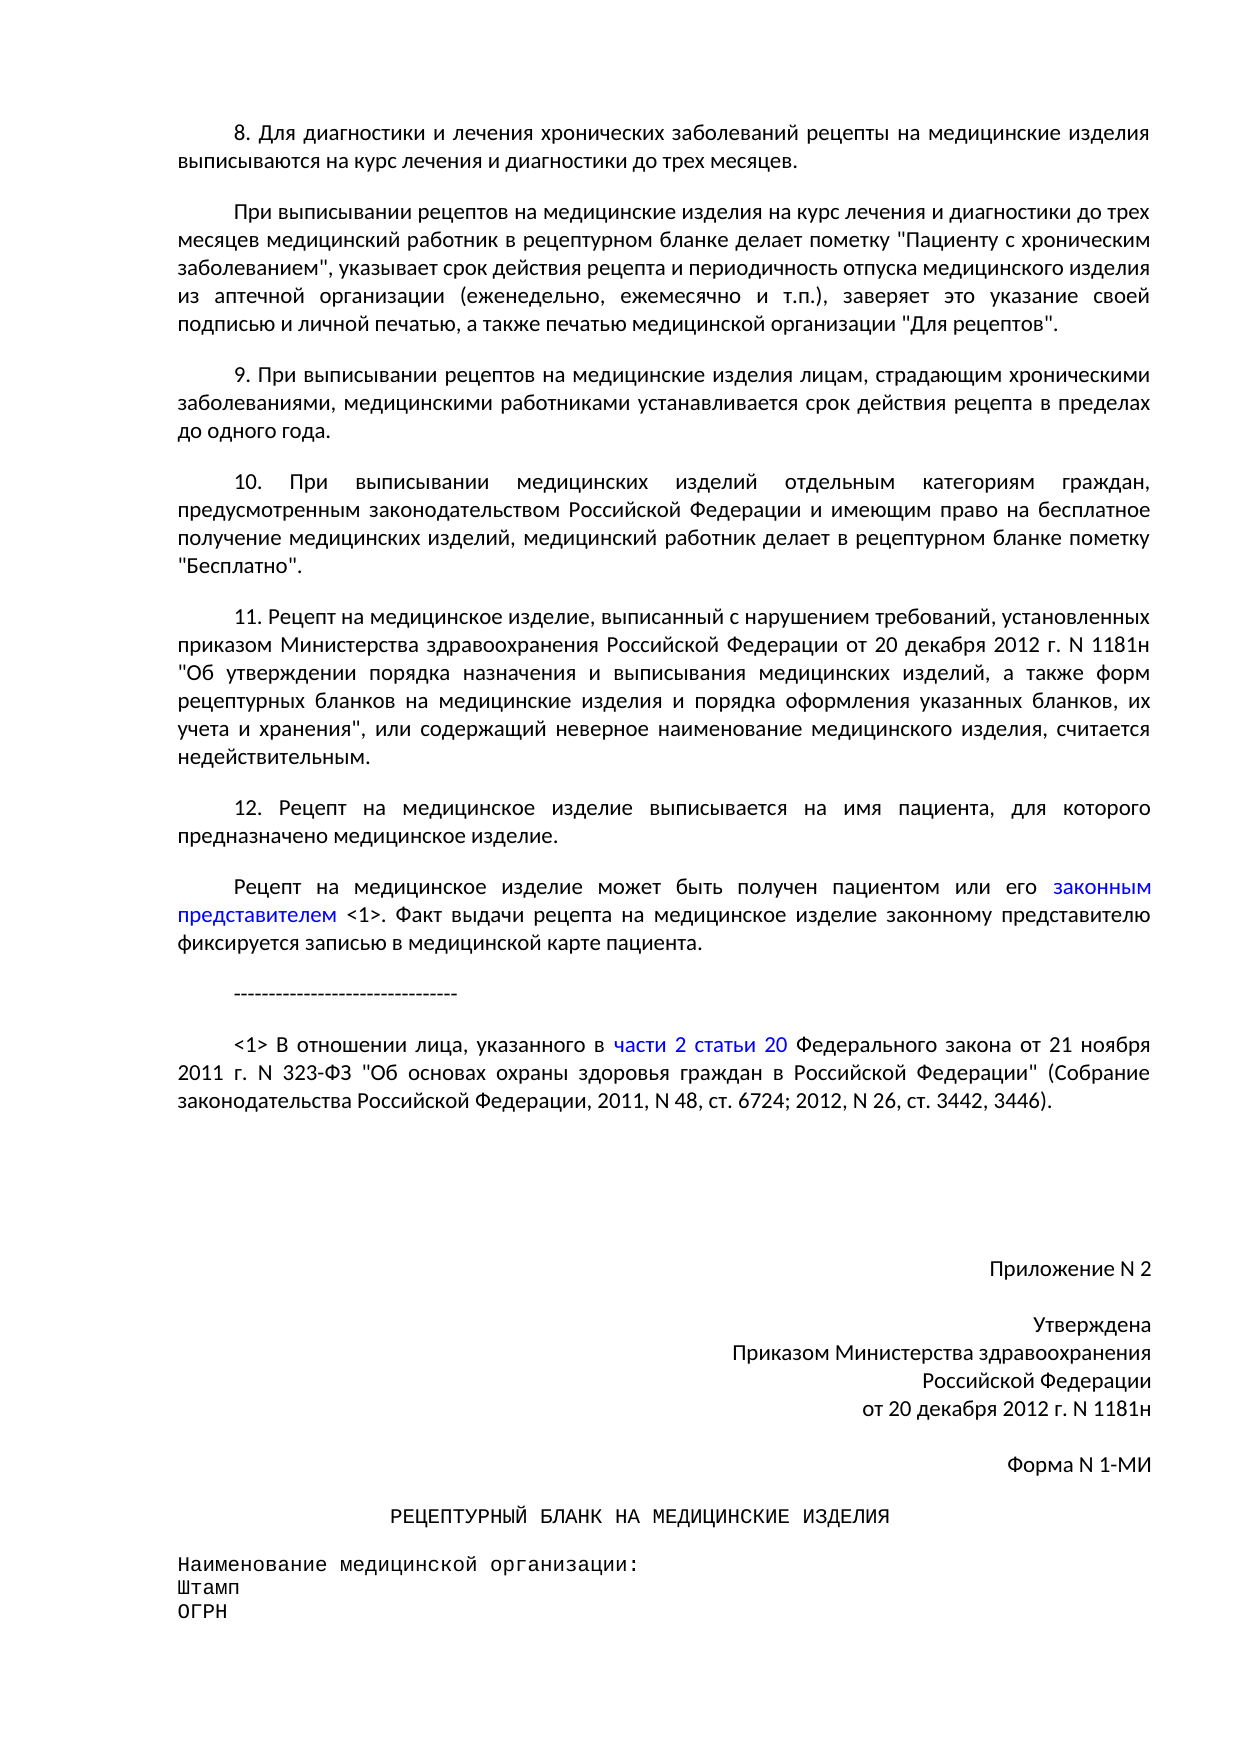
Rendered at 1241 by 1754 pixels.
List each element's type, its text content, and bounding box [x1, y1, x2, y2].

text Штамп [177, 1577, 1152, 1601]
text 10. При выписывании медицинских изделий отдельным категориям граждан, предусмотренным законодательством Российской Федерации и имеющим право на бесплатное получение медицинских изделий, медицинский работник делает в рецептурном бланке пометку "Бесплатно". [177, 467, 1152, 579]
text Утверждена [177, 1310, 1152, 1338]
text от 20 декабря 2012 г. N 1181н [177, 1394, 1152, 1422]
text При выписывании рецептов на медицинские изделия на курс лечения и диагностики до трех месяцев медицинский работник в рецептурном бланке делает пометку "Пациенту с хроническим заболеванием", указывает срок действия рецепта и периодичность отпуска медицинского изделия из аптечной организации (еженедельно, ежемесячно и т.п.), заверяет это указание своей подписью и личной печатью, а также печатью медицинской организации "Для рецептов". [177, 197, 1152, 337]
text <1> В отношении лица, указанного в части 2 статьи 20 Федерального закона от 21 ноября 2011 г. N 323-ФЗ "Об основах охраны здоровья граждан в Российской Федерации" (Собрание законодательства Российской Федерации, 2011, N 48, ст. 6724; 2012, N 26, ст. 3442, 3446). [177, 1030, 1152, 1114]
text 9. При выписывании рецептов на медицинские изделия лицам, страдающим хроническими заболеваниями, медицинскими работниками устанавливается срок действия рецепта в пределах до одного года. [177, 360, 1152, 444]
text 12. Рецепт на медицинское изделие выписывается на имя пациента, для которого предназначено медицинское изделие. [177, 793, 1152, 849]
text Форма N 1-МИ [177, 1450, 1152, 1478]
text Приложение N 2 [177, 1254, 1152, 1282]
text РЕЦЕПТУРНЫЙ БЛАНК НА МЕДИЦИНСКИЕ ИЗДЕЛИЯ [177, 1506, 1152, 1530]
text Наименование медицинской организации: [177, 1554, 1152, 1577]
text Рецепт на медицинское изделие может быть получен пациентом или его законным представителем <1>. Факт выдачи рецепта на медицинское изделие законному представителю фиксируется записью в медицинской карте пациента. [177, 872, 1152, 956]
text Приказом Министерства здравоохранения [177, 1338, 1152, 1366]
text 8. Для диагностики и лечения хронических заболеваний рецепты на медицинские изделия выписываются на курс лечения и диагностики до трех месяцев. [177, 118, 1152, 174]
text Российской Федерации [177, 1366, 1152, 1394]
text ОГРН [177, 1601, 1152, 1624]
text 11. Рецепт на медицинское изделие, выписанный с нарушением требований, установленных приказом Министерства здравоохранения Российской Федерации от 20 декабря 2012 г. N 1181н "Об утверждении порядка назначения и выписывания медицинских изделий, а также форм рецептурных бланков на медицинские изделия и порядка оформления указанных бланков, их учета и хранения", или содержащий неверное наименование медицинского изделия, считается недействительным. [177, 602, 1152, 770]
text -------------------------------- [177, 979, 1152, 1007]
